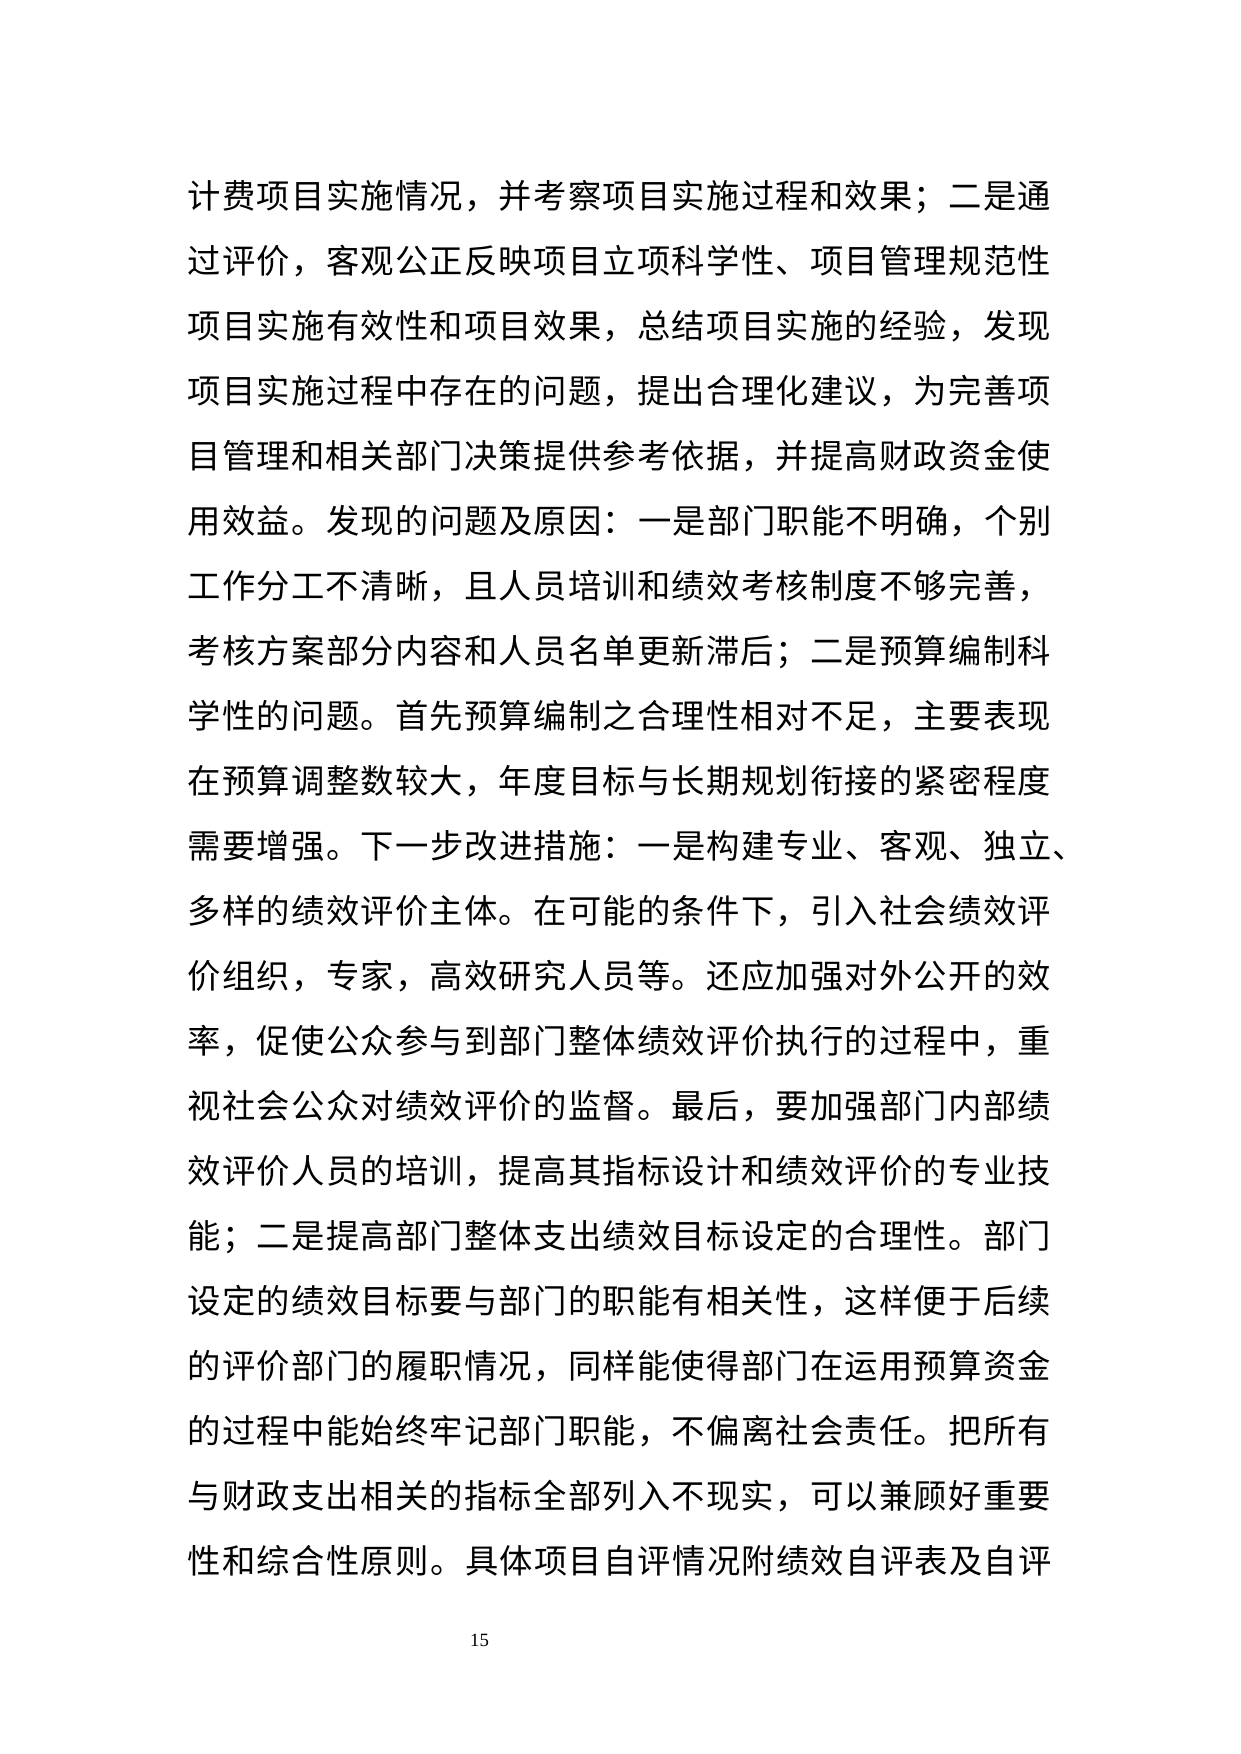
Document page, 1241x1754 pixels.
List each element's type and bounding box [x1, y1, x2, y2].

text [187, 162, 1053, 1592]
